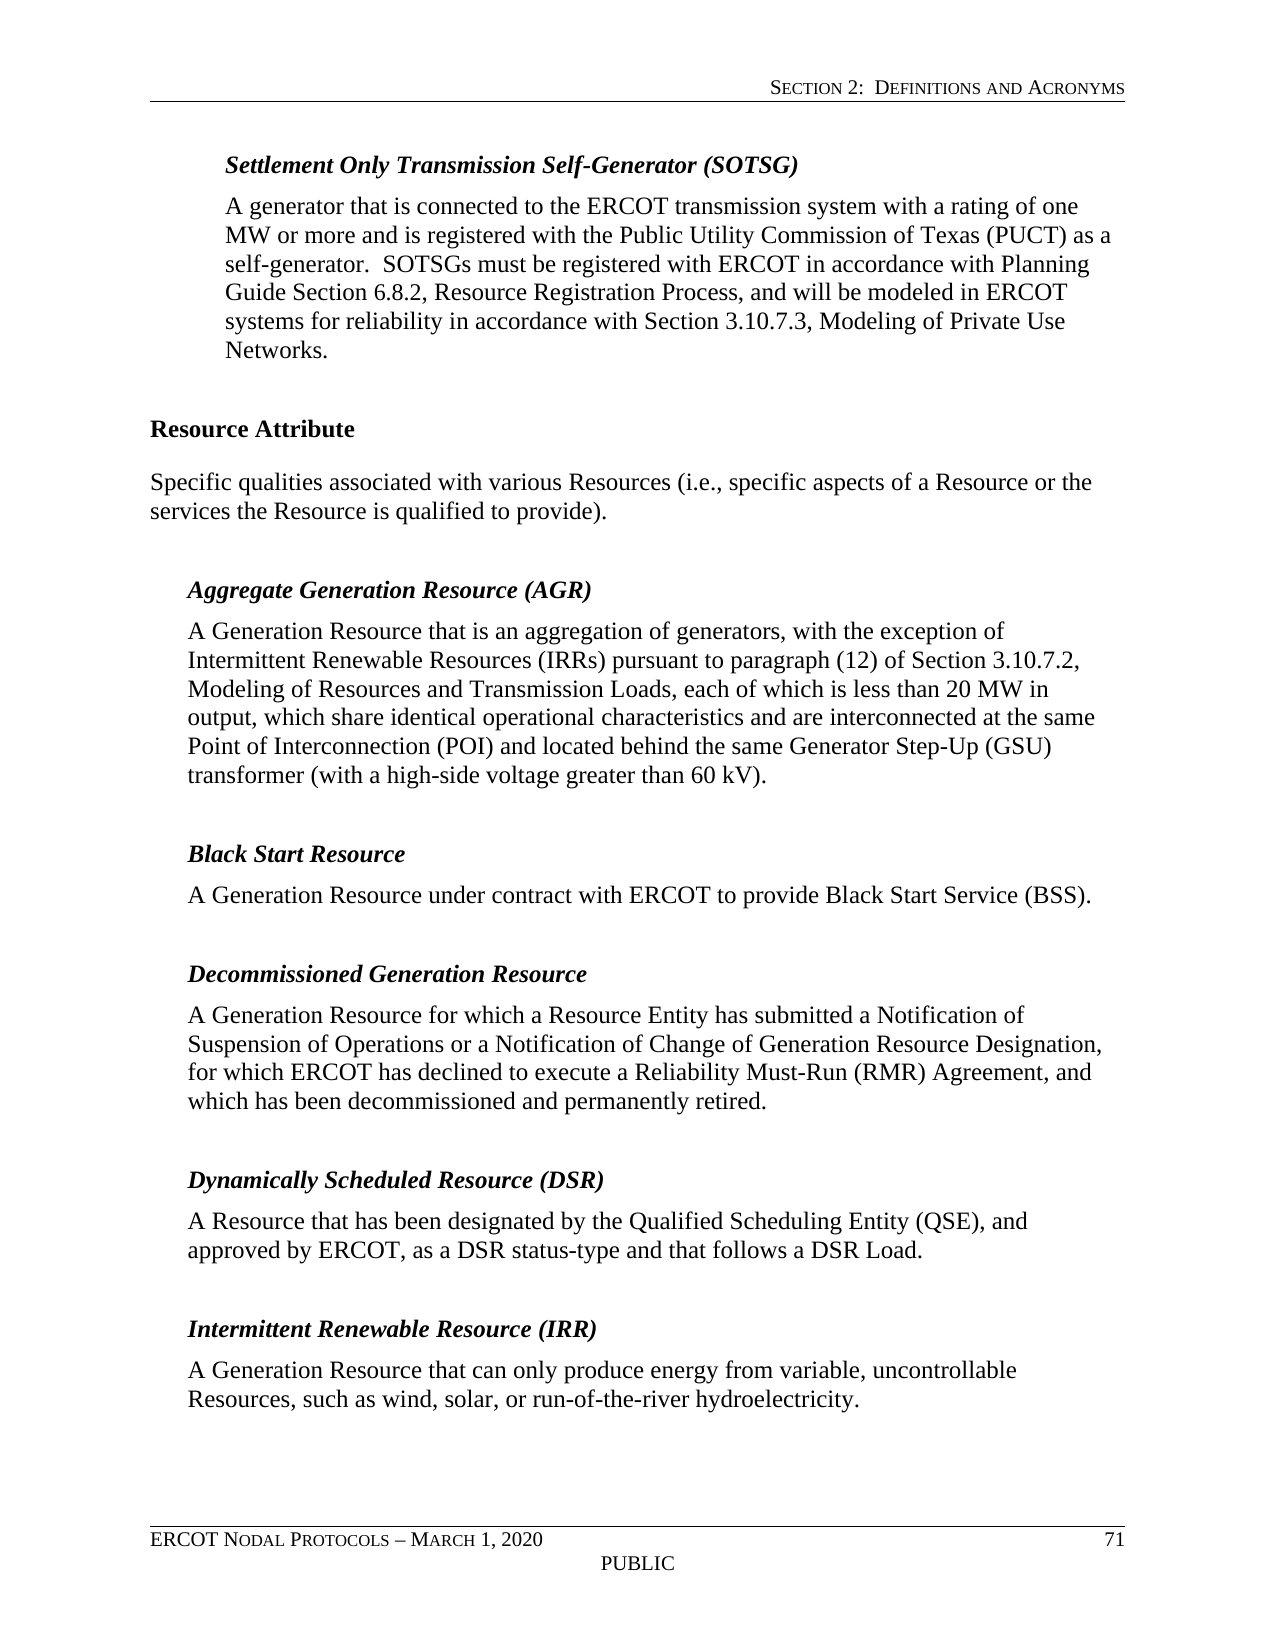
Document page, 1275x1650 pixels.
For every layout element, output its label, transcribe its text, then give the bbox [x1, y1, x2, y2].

text Black Start Resource [187, 839, 1125, 867]
text Intermittent Renewable Resource (IRR) [187, 1314, 1125, 1342]
text Dynamically Scheduled Resource (DSR) [187, 1165, 1125, 1194]
text Specific qualities associated with various Resources (i.e., specific aspects of a Resource or the services the Resource is qualified to provide). [150, 467, 1125, 525]
text Settlement Only Transmission Self-Generator (SOTSG) [225, 150, 1125, 179]
text A Generation Resource that is an aggregation of generators, with the exception of Intermittent Renewable Resources (IRRs) pursuant to paragraph (12) of Section 3.10.7.2, Modeling of Resources and Transmission Loads, each of which is less than 20 MW in output, which share identical operational characteristics and are interconnected at the same Point of Interconnection (POI) and located behind the same Generator Step-Up (GSU) transformer (with a high-side voltage greater than 60 kV). [187, 616, 1125, 789]
text A Generation Resource that can only produce energy from variable, uncontrollable Resources, such as wind, solar, or run-of-the-river hydroelectricity. [187, 1355, 1125, 1412]
text Resource Attribute [150, 414, 1125, 442]
text Decommissioned Generation Resource [187, 959, 1125, 987]
text Aggregate Generation Resource (AGR) [187, 575, 1125, 604]
text A generator that is connected to the ERCOT transmission system with a rating of one MW or more and is registered with the Public Utility Commission of Texas (PUCT) as a self-generator. SOTSGs must be registered with ERCOT in accordance with Planning Guide Section 6.8.2, Resource Registration Process, and will be modeled in ERCOT systems for reliability in accordance with Section 3.10.7.3, Modeling of Private Use Networks. [225, 191, 1125, 364]
text A Resource that has been designated by the Qualified Scheduling Entity (QSE), and approved by ERCOT, as a DSR status-type and that follows a DSR Load. [187, 1206, 1125, 1264]
text A Generation Resource for which a Resource Entity has submitted a Notification of Suspension of Operations or a Notification of Change of Generation Resource Designation, for which ERCOT has declined to execute a Reliability Must-Run (RMR) Agreement, and which has been decommissioned and permanently retired. [187, 1000, 1125, 1115]
text A Generation Resource under contract with ERCOT to provide Black Start Service (BSS). [150, 880, 1125, 909]
